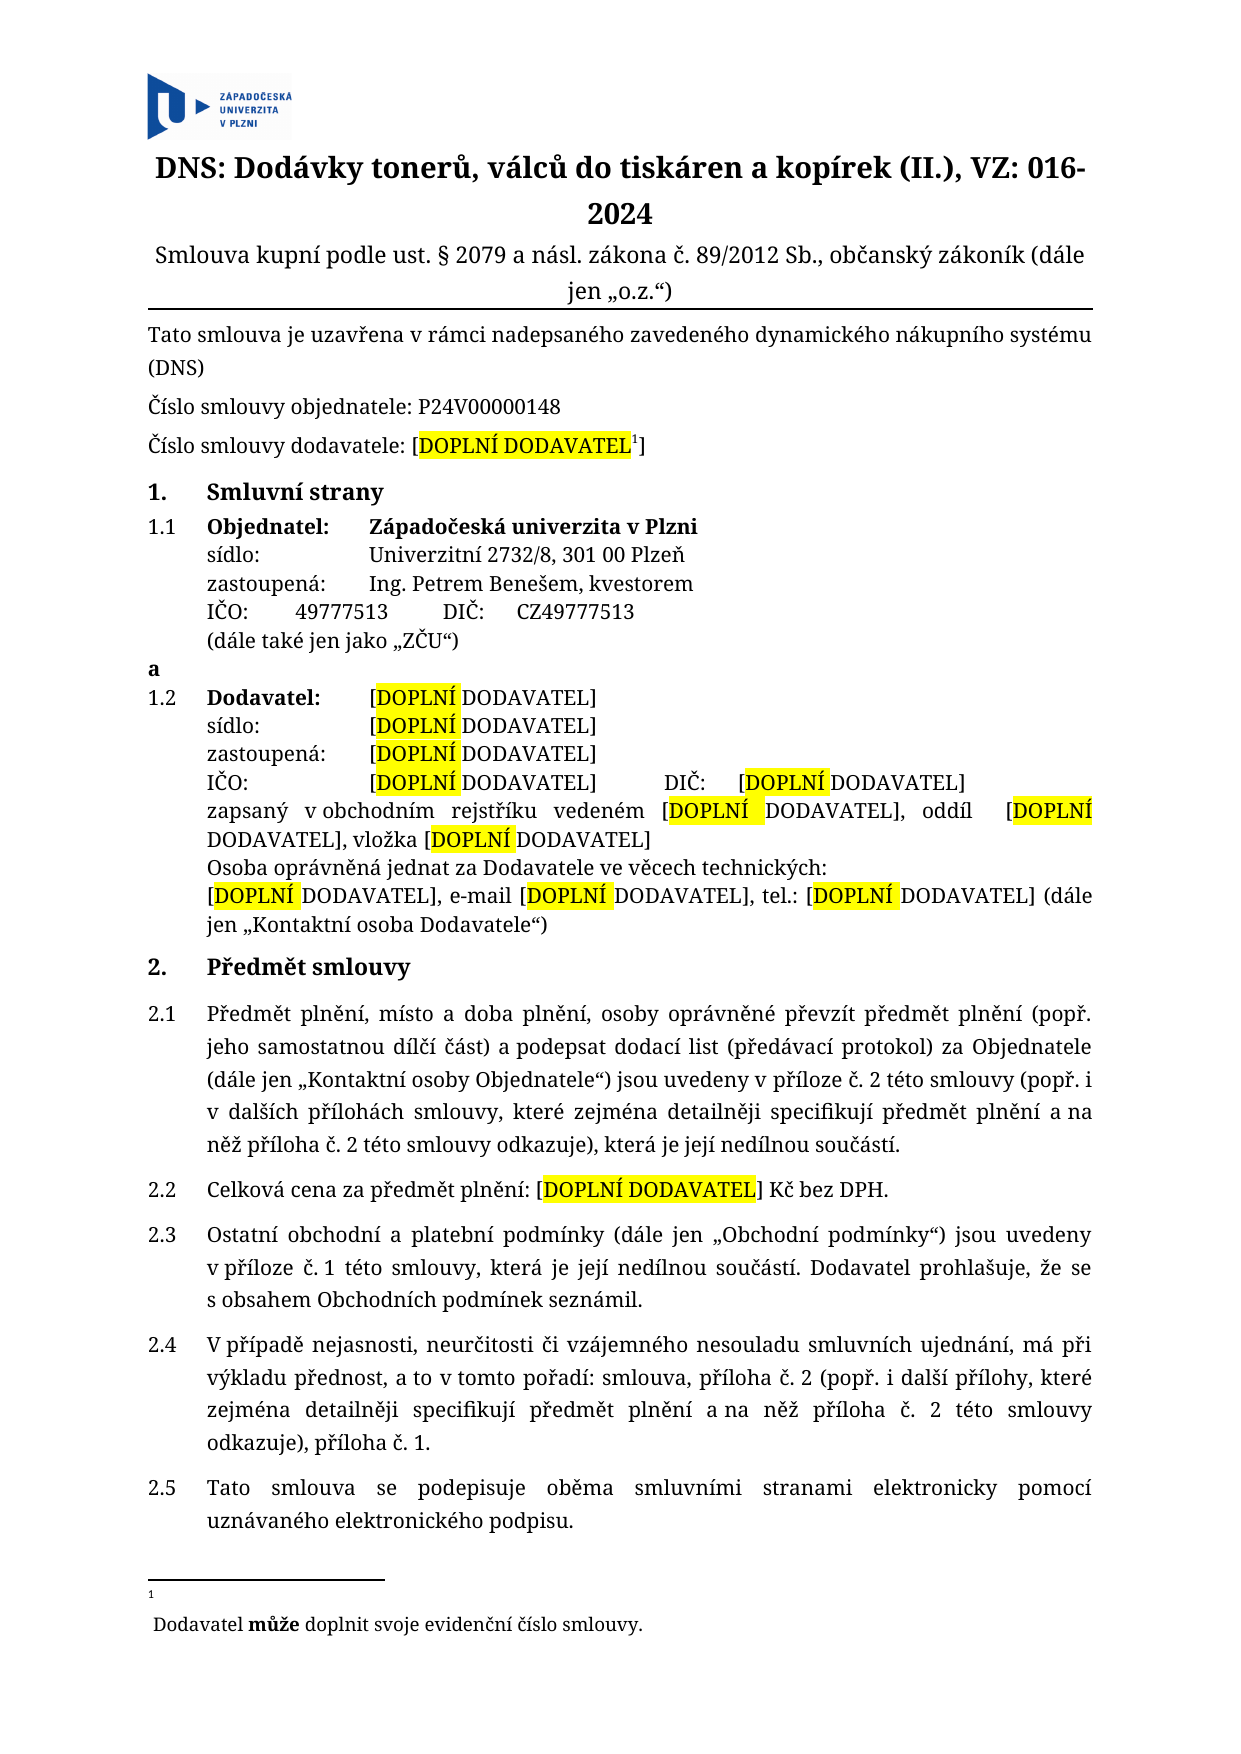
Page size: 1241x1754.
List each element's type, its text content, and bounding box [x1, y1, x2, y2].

text Číslo smlouvy dodavatele: [DOPLNÍ DODAVATEL] [631, 431, 1093, 459]
list Ostatní obchodní a platební podmínky (dále jen „Obchodní podmínky“) jsou uvedeny v příloze č. 1 této smlouvy, která je její nedílnou součástí. Dodavatel prohlašuje, že se s obsahem Obchodních podmínek seznámil. [148, 1220, 1093, 1314]
list V případě nejasnosti, neurčitosti či vzájemného nesouladu smluvních ujednání, má při výkladu přednost, a to v tomto pořadí: smlouva, příloha č. 2 (popř. i další přílohy, které zejména detailněji specifikují předmět plnění a na něž příloha č. 2 této smlouvy odkazuje), příloha č. 1. [148, 1330, 1093, 1457]
text IČO: 49777513 DIČ: CZ49777513 [207, 597, 1093, 626]
list Dodavatel: [DOPLNÍ DODAVATEL] [461, 683, 1093, 711]
text IČO: [DOPLNÍ DODAVATEL] DIČ: [DOPLNÍ DODAVATEL] [461, 768, 745, 796]
text DNS: Dodávky tonerů, válců do tiskáren a kopírek (II.), VZ: 016-2024 [148, 148, 1093, 233]
text Číslo smlouvy objednatele: P24V00000148 [148, 392, 1093, 421]
list Předmět plnění, místo a doba plnění, osoby oprávněné převzít předmět plnění (popř. jeho samostatnou dílčí část) a podepsat dodací list (předávací protokol) za Objednatele (dále jen „Kontaktní osoby Objednatele“) jsou uvedeny v příloze č. 2 této smlouvy (popř. i v dalších přílohách smlouvy, které zejména detailněji specifikují předmět plnění a na něž příloha č. 2 této smlouvy odkazuje), která je její nedílnou součástí. [148, 999, 1093, 1158]
text Číslo smlouvy dodavatele: [DOPLNÍ DODAVATEL] [148, 431, 419, 459]
picture [147, 73, 292, 140]
text Osoba oprávněná jednat za Dodavatele ve věcech technických: [207, 853, 1093, 882]
text zapsaný v obchodním rejstříku vedeném [DOPLNÍ DODAVATEL], oddíl [DOPLNÍ DODAVATEL], vložka [DOPLNÍ DODAVATEL] [207, 796, 1093, 853]
list Celková cena za předmět plnění: [DOPLNÍ DODAVATEL] Kč bez DPH. [148, 1175, 543, 1203]
text zastoupená: [DOPLNÍ DODAVATEL] [207, 739, 1093, 768]
list Tato smlouva se podepisuje oběma smluvními stranami elektronicky pomocí uznávaného elektronického podpisu. [148, 1473, 1093, 1534]
list Celková cena za předmět plnění: [DOPLNÍ DODAVATEL] Kč bez DPH. [756, 1175, 1093, 1203]
text Smlouva kupní podle ust. § 2079 a násl. zákona č. 89/2012 Sb., občanský zákoník (dále jen „o.z.“) [148, 239, 1093, 308]
text Tato smlouva je uzavřena v rámci nadepsaného zavedeného dynamického nákupního systému (DNS) [148, 321, 1093, 382]
list Dodavatel: [DOPLNÍ DODAVATEL] [148, 683, 376, 711]
text zastoupená: Ing. Petrem Benešem, kvestorem [207, 569, 1093, 597]
text sídlo: [DOPLNÍ DODAVATEL] [461, 711, 1093, 739]
text (dále také jen jako „ZČU“) [207, 626, 1093, 654]
text sídlo: Univerzitní 2732/8, 301 00 Plzeň [207, 540, 1093, 569]
text IČO: [DOPLNÍ DODAVATEL] DIČ: [DOPLNÍ DODAVATEL] [207, 768, 376, 796]
text [DOPLNÍ DODAVATEL], e-mail [DOPLNÍ DODAVATEL], tel.: [DOPLNÍ DODAVATEL] (dále jen „Kontaktní osoba Dodavatele“) [207, 882, 1093, 938]
text a [148, 654, 1093, 683]
text IČO: [DOPLNÍ DODAVATEL] DIČ: [DOPLNÍ DODAVATEL] [830, 768, 1093, 796]
list Předmět smlouvy [148, 951, 1093, 982]
text sídlo: [DOPLNÍ DODAVATEL] [207, 711, 376, 739]
list Smluvní strany [148, 476, 1093, 507]
list Objednatel: Západočeská univerzita v Plzni [148, 512, 1093, 540]
